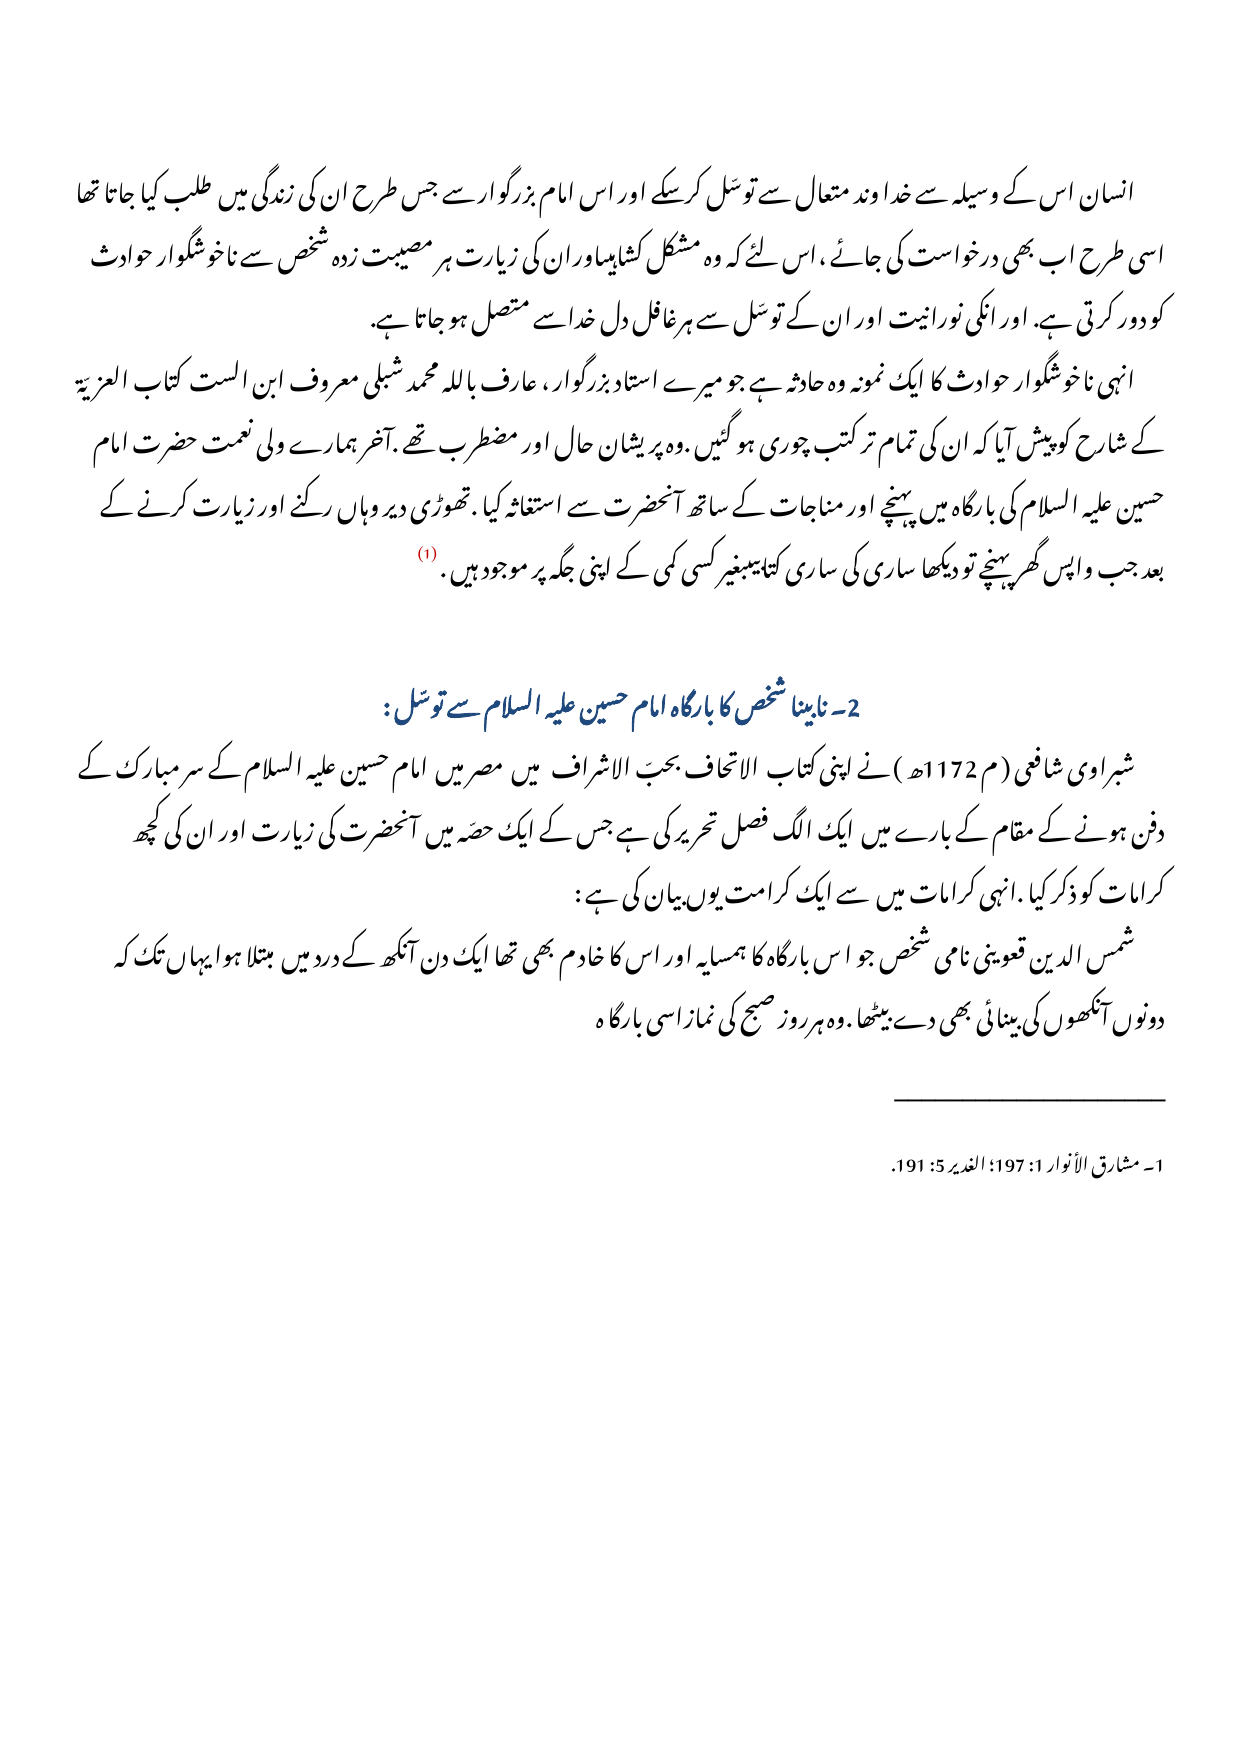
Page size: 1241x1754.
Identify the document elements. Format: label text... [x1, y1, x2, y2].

text انسان اس کے وسیلہ سے خدا وند متعال سے توسّل کرسکے اور اس امام بزرگوار سے جس طرح ان کی زندگی میں طلب کیا جاتا تھا اسی طرح اب بھی درخواست کی جائے ،اس لئے کہ وہ مشکل کشاہیںاوران کی زیارت ہر مصیبت زدہ شخص سے ناخوشگوار حوادث کو دور کر تی ہے. اور انکی نورانیت اور ان کے توسّل سے ہرغافل دل خداسے متصل ہو جاتا ہے. [75, 156, 1165, 344]
text شبراوی شافعی ( م 1172ھ ) نے اپنی کتاب الاتحاف بحبّ الاشراف میں مصر میں امام حسین علیہ السلام کے سر مبارک کے دفن ہونے کے مقام کے بارے میں ایک الگ فصل تحریر کی ہے جس کے ایک حصّہ میں آنحضرت کی زیارت اور ان کی کچھ کرامات کو ذکر کیا .انہی کرامات میں سے ایک کرامت یوں بیان کی ہے : [75, 731, 1165, 919]
text انہی ناخوشگوار حوادث کا ایک نمونہ وہ حادثہ ہے جو میرے استاد بزرگوار ، عارف باللہ محمد شبلی معروف ابن الست کتاب العزیّة کے شارح کو پیش آیا کہ ان کی تمام تر کتب چوری ہو گئیں .وہ پریشان حال اور مضطرب تھے .آخر ہمارے ولی نعمت حضرت امام حسین علیہ السلام کی بارگاہ میں پہنچے اور مناجات کے ساتھ آنحضرت سے استغاثہ کیا .تھوڑی دیر وہاں رکنے اور زیارت کرنے کے بعد جب واپس گھر پہنچے تو دیکھا ساری کی ساری کتابیںبغیر کسی کمی کے اپنی جگہ پر موجود ہیں . (1) [75, 344, 1165, 594]
text ____________________ [75, 1044, 1165, 1111]
text شمس الدین قعوینی نامی شخص جو ا س بارگاہ کا ہمسایہ اور اس کا خاد م بھی تھا ایک دن آنکھ کے درد میں مبتلا ہوا یہاں تک کہ دونوں آنکھوں کی بینائی بھی دے بیٹھا .وہ ہرروز صبح کی نمازاسی بارگا ہ [75, 919, 1165, 1044]
text 1۔ مشارق الأنوار 1: 197؛ الغدیر 5: 191. [75, 1136, 1165, 1183]
subtitle 2۔ نابینا شخص کا بارگاہ امام حسین علیہ السلام سے توسّل : [75, 669, 1165, 731]
